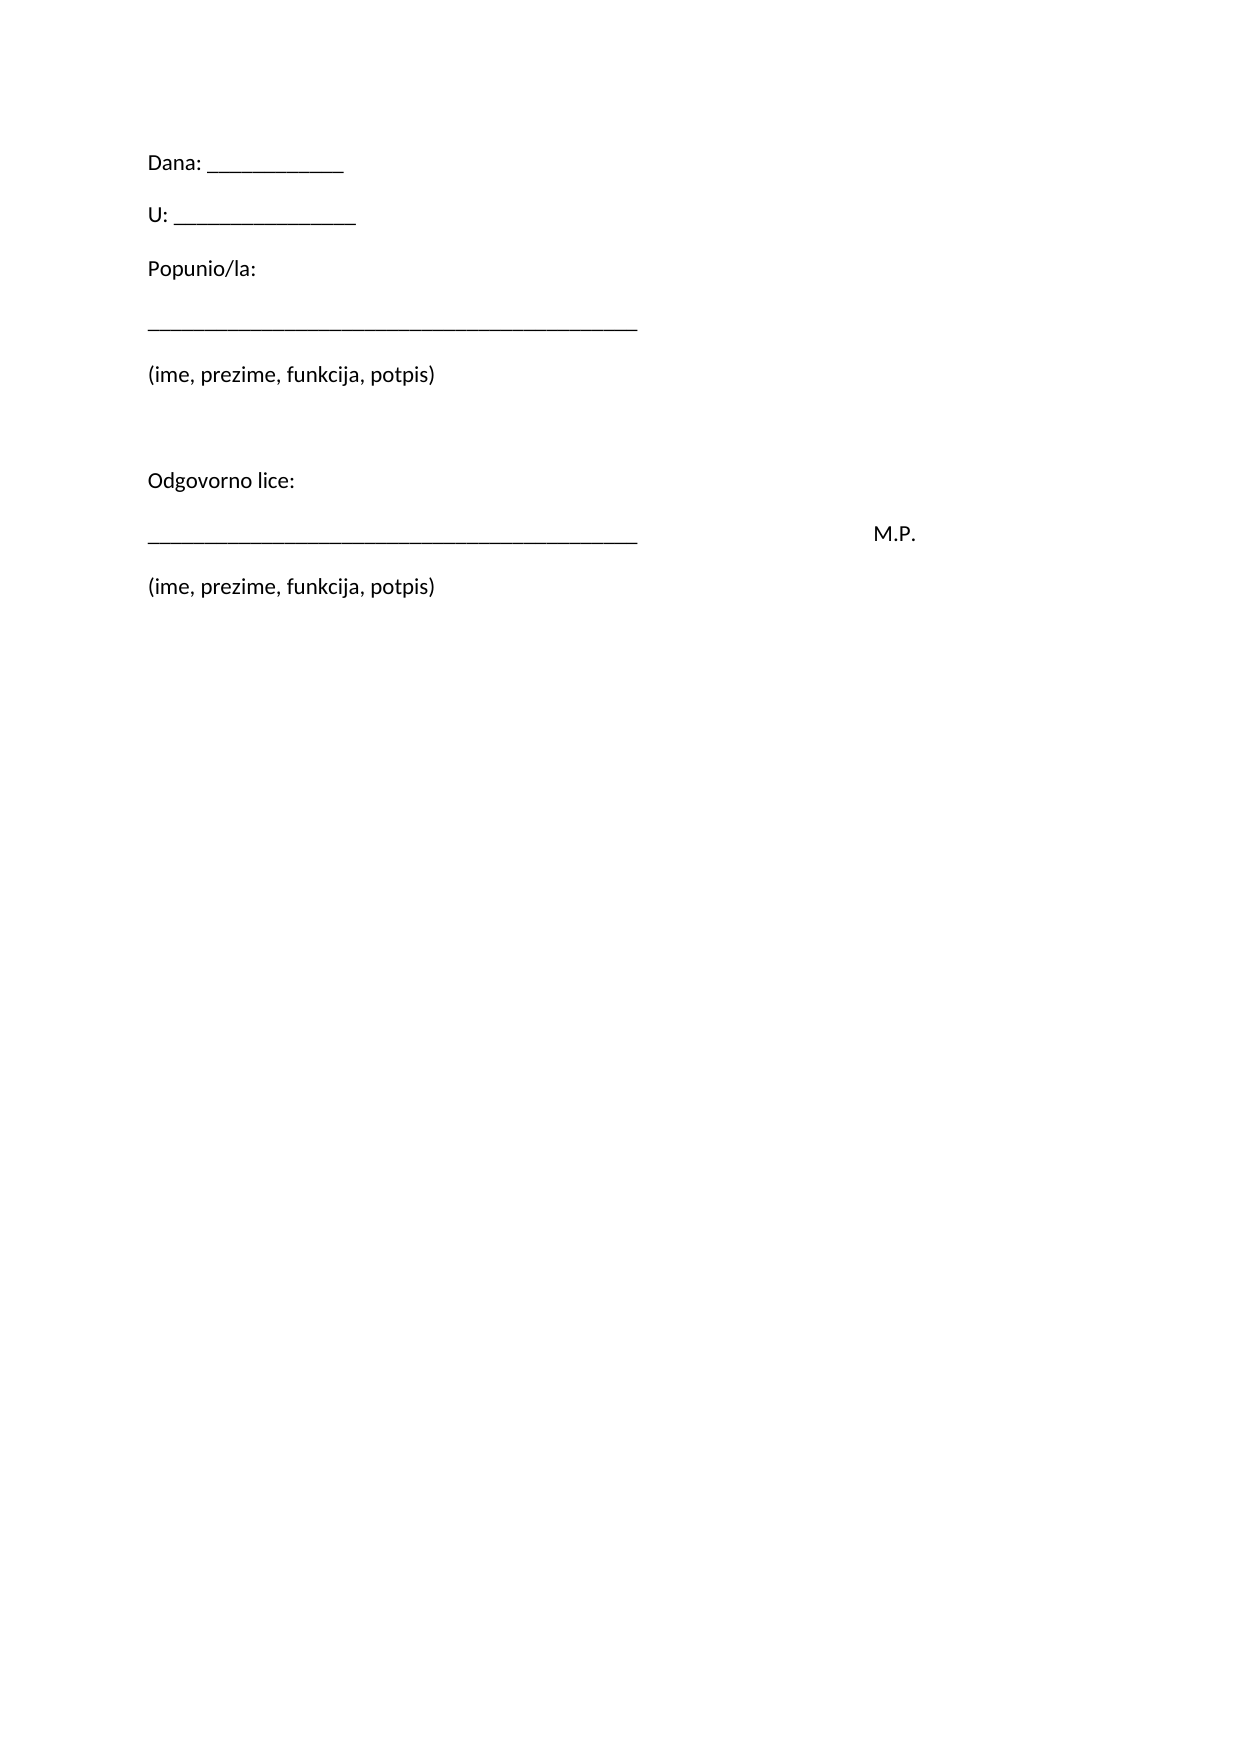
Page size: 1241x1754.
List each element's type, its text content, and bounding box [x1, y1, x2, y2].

text (ime, prezime, funkcija, potpis) [148, 572, 1093, 600]
text U: ________________ [148, 201, 1093, 229]
text (ime, prezime, funkcija, potpis) [148, 360, 1093, 388]
text ___________________________________________ M.P. [148, 519, 1093, 547]
text Odgovorno lice: [148, 466, 1093, 494]
text Dana: ____________ [148, 148, 1093, 176]
text Popunio/la: [148, 254, 1093, 282]
text ___________________________________________ [148, 307, 1093, 335]
